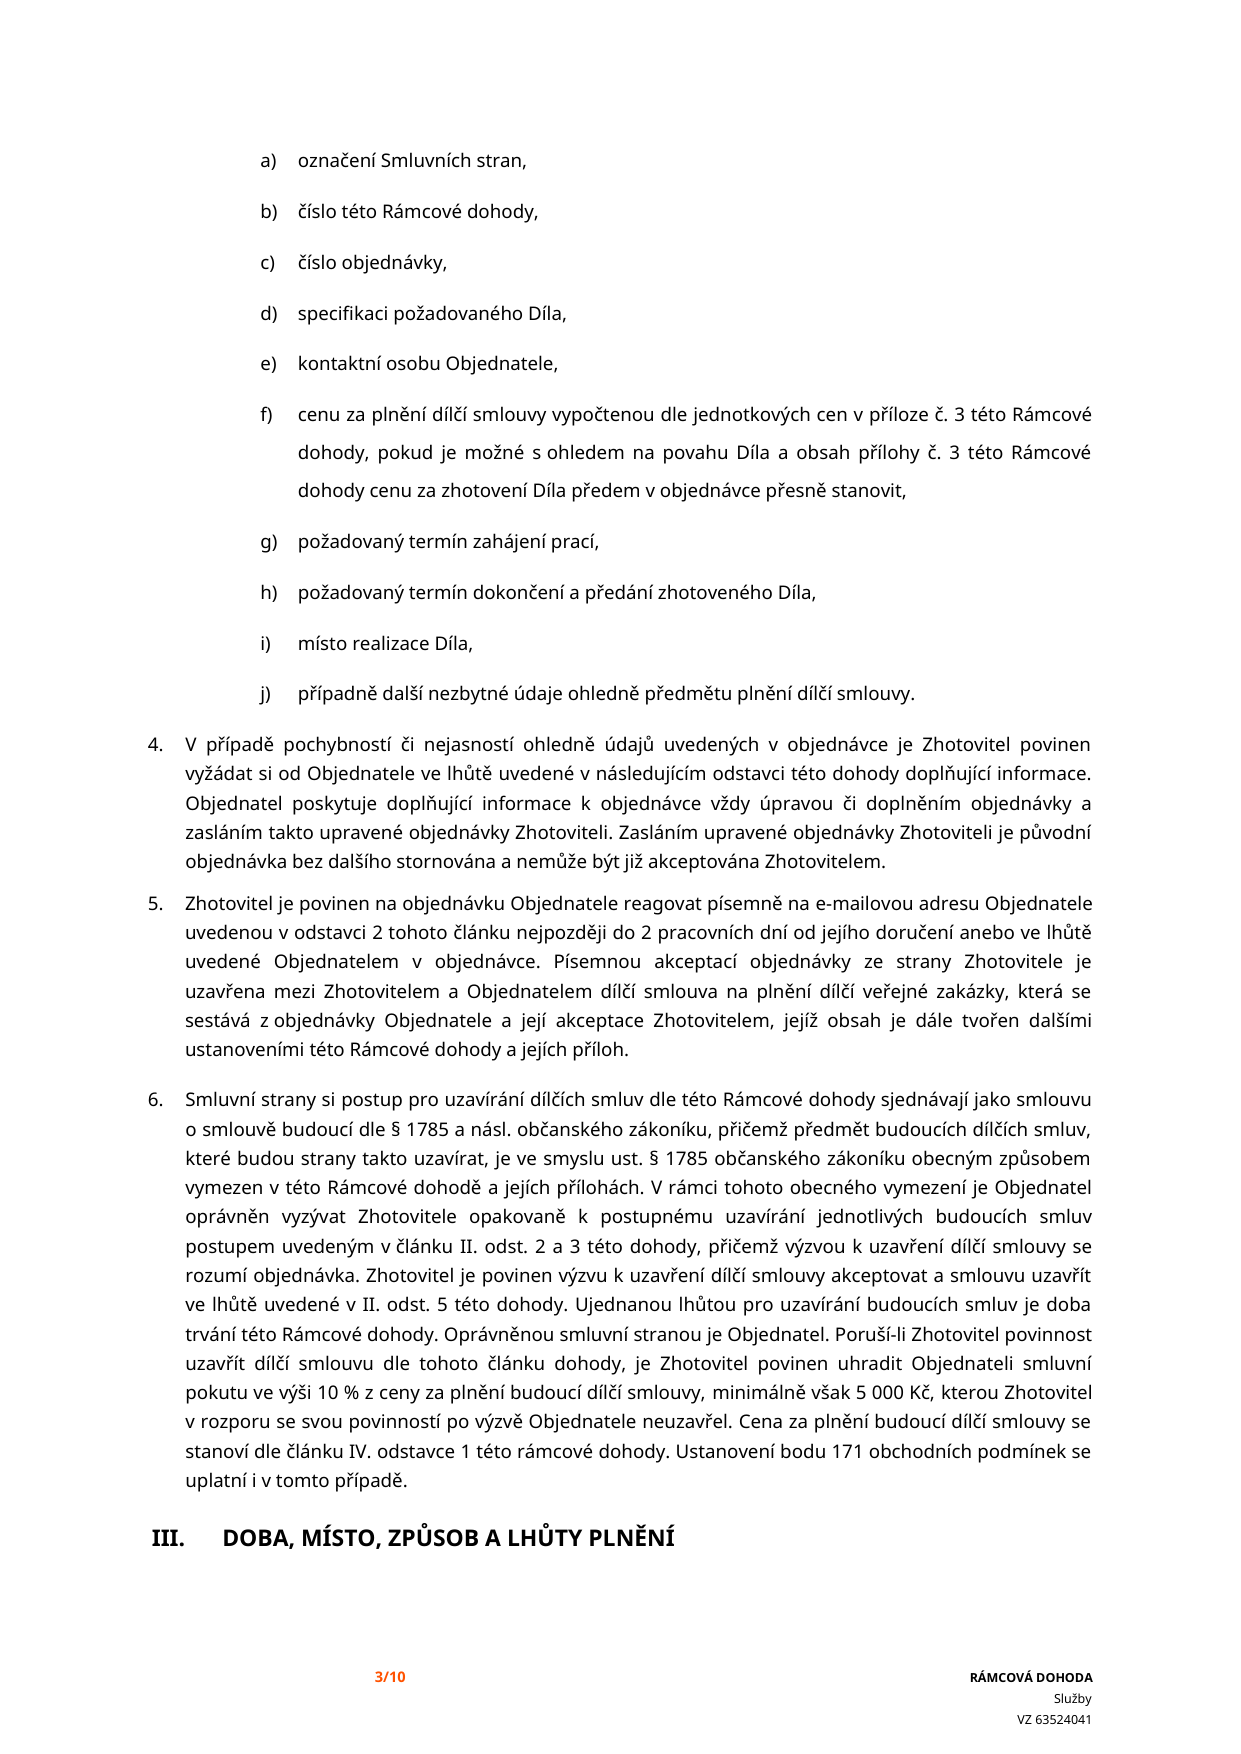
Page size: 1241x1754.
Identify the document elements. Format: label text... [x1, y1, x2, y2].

list číslo objednávky, [260, 249, 1093, 274]
list cenu za plnění dílčí smlouvy vypočtenou dle jednotkových cen v příloze č. 3 této Rámcové dohody, pokud je možné s ohledem na povahu Díla a obsah přílohy č. 3 této Rámcové dohody cenu za zhotovení Díla předem v objednávce přesně stanovit, [260, 401, 1093, 503]
list případně další nezbytné údaje ohledně předmětu plnění dílčí smlouvy. [260, 681, 1093, 706]
list místo realizace Díla, [260, 630, 1093, 655]
list číslo této Rámcové dohody, [260, 198, 1093, 224]
list specifikaci požadovaného Díla, [260, 300, 1093, 325]
list Zhotovitel je povinen na objednávku Objednatele reagovat písemně na e-mailovou adresu Objednatele uvedenou v odstavci 2 tohoto článku nejpozději do 2 pracovních dní od jejího doručení anebo ve lhůtě uvedené Objednatelem v objednávce. Písemnou akceptací objednávky ze strany Zhotovitele je uzavřena mezi Zhotovitelem a Objednatelem dílčí smlouva na plnění dílčí veřejné zakázky, která se sestává z objednávky Objednatele a její akceptace Zhotovitelem, jejíž obsah je dále tvořen dalšími ustanoveními této Rámcové dohody a jejích příloh. [148, 890, 1093, 1062]
list Smluvní strany si postup pro uzavírání dílčích smluv dle této Rámcové dohody sjednávají jako smlouvu o smlouvě budoucí dle § 1785 a násl. občanského zákoníku, přičemž předmět budoucích dílčích smluv, které budou strany takto uzavírat, je ve smyslu ust. § 1785 občanského zákoníku obecným způsobem vymezen v této Rámcové dohodě a jejích přílohách. V rámci tohoto obecného vymezení je Objednatel oprávněn vyzývat Zhotovitele opakovaně k postupnému uzavírání jednotlivých budoucích smluv postupem uvedeným v článku II. odst. 2 a 3 této dohody, přičemž výzvou k uzavření dílčí smlouvy se rozumí objednávka. Zhotovitel je povinen výzvu k uzavření dílčí smlouvy akceptovat a smlouvu uzavřít ve lhůtě uvedené v II. odst. 5 této dohody. Ujednanou lhůtou pro uzavírání budoucích smluv je doba trvání této Rámcové dohody. Oprávněnou smluvní stranou je Objednatel. Poruší-li Zhotovitel povinnost uzavřít dílčí smlouvu dle tohoto článku dohody, je Zhotovitel povinen uhradit Objednateli smluvní pokutu ve výši 10 % z ceny za plnění budoucí dílčí smlouvy, minimálně však 5 000 Kč, kterou Zhotovitel v rozporu se svou povinností po výzvě Objednatele neuzavřel. Cena za plnění budoucí dílčí smlouvy se stanoví dle článku IV. odstavce 1 této rámcové dohody. Ustanovení bodu 171 obchodních podmínek se uplatní i v tomto případě. [148, 1087, 1093, 1493]
list DOBA, MÍSTO, ZPŮSOB A LHŮTY PLNĚNÍ [185, 1521, 1093, 1553]
list označení Smluvních stran, [260, 148, 1093, 173]
list požadovaný termín dokončení a předání zhotoveného Díla, [260, 579, 1093, 605]
text V případě pochybností či nejasností ohledně údajů uvedených v objednávce je Zhotovitel povinen vyžádat si od Objednatele ve lhůtě uvedené v následujícím odstavci této dohody doplňující informace. Objednatel poskytuje doplňující informace k objednávce vždy úpravou či doplněním objednávky a zasláním takto upravené objednávky Zhotoviteli. Zasláním upravené objednávky Zhotoviteli je původní objednávka bez dalšího stornována a nemůže být již akceptována Zhotovitelem. [148, 731, 1093, 874]
list kontaktní osobu Objednatele, [260, 351, 1093, 376]
list požadovaný termín zahájení prací, [260, 528, 1093, 554]
